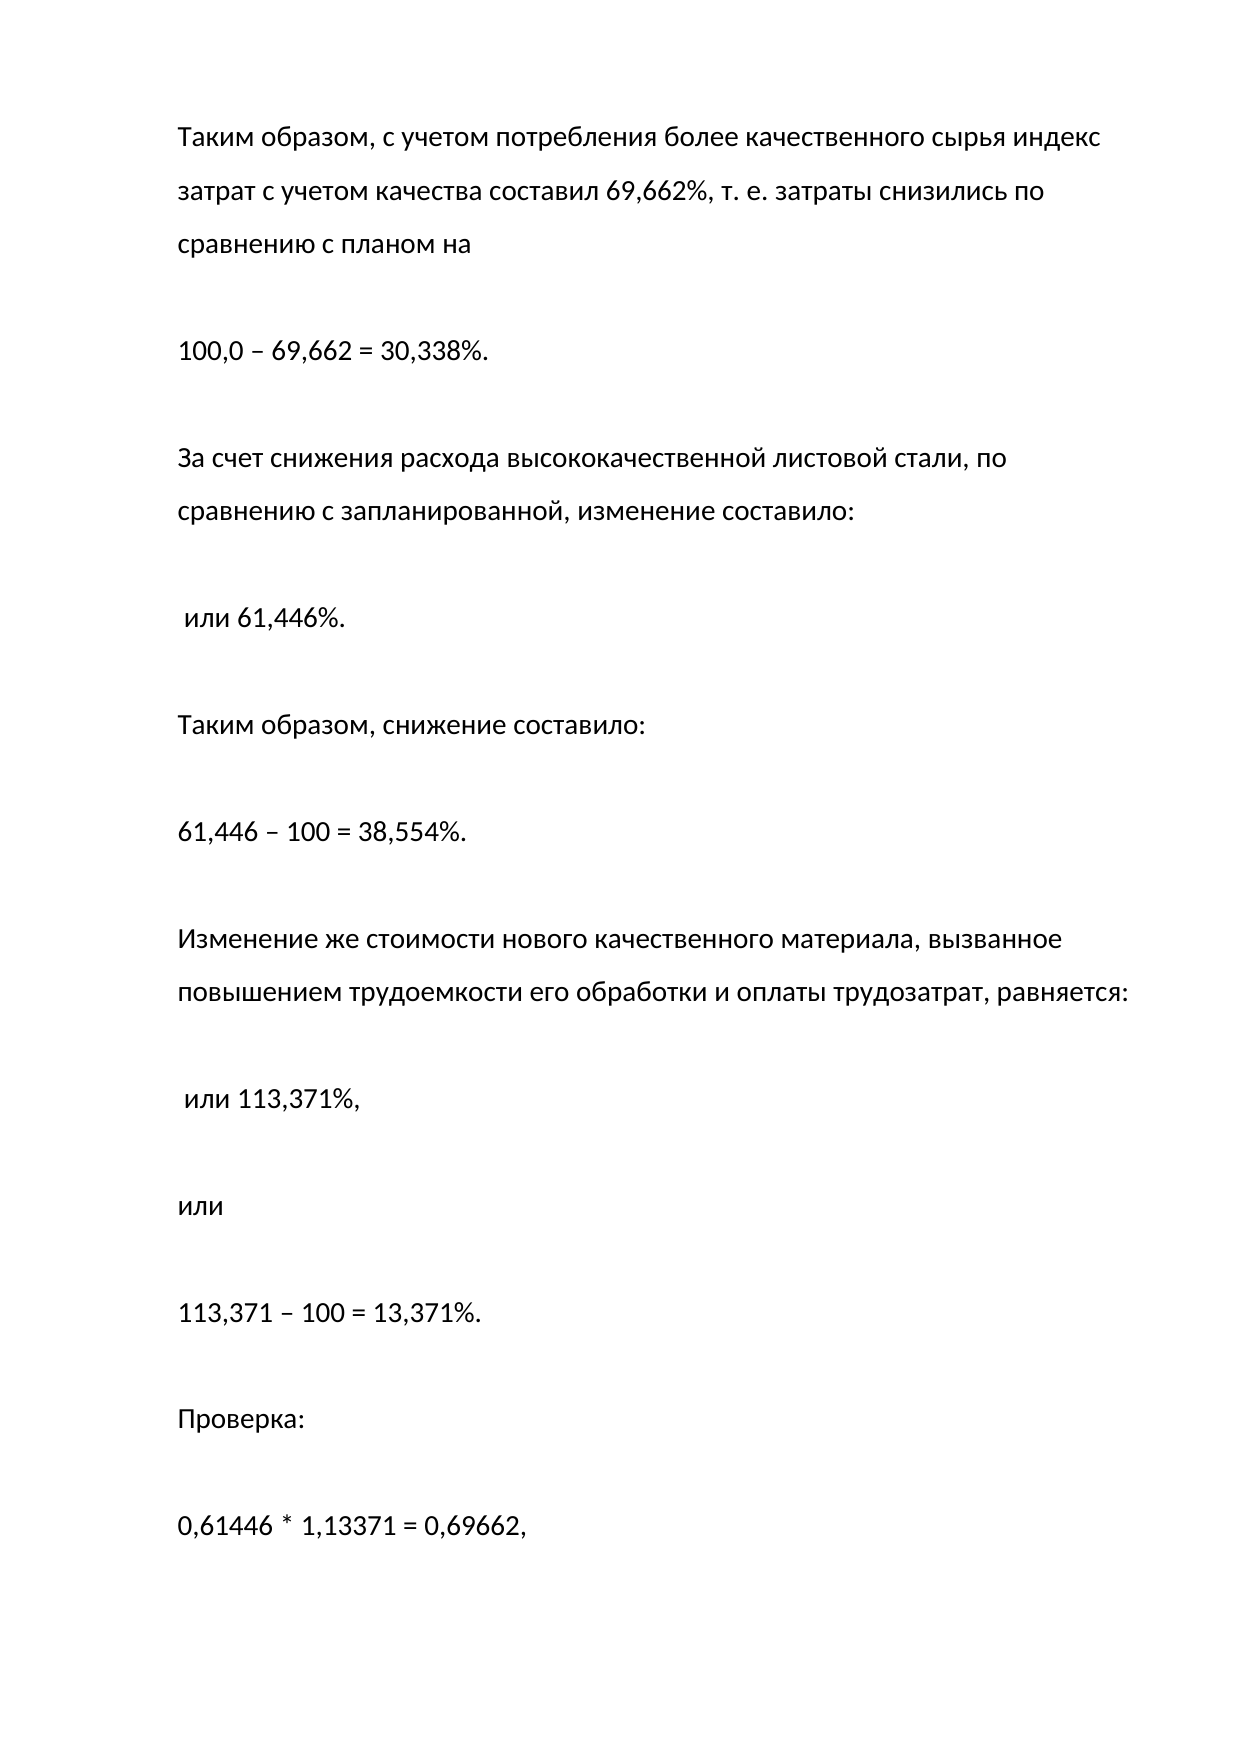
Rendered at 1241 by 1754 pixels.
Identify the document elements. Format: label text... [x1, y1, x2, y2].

text Таким образом, с учетом потребления более качественного сырья индекс затрат с учетом качества составил 69,662%, т. е. затраты снизились по сравнению с планом на [177, 118, 1152, 261]
text Таким образом, снижение составило: [177, 706, 1152, 742]
text 61,446 – 100 = 38,554%. [177, 813, 1152, 848]
text 0,61446 * 1,13371 = 0,69662, [177, 1507, 1152, 1543]
text За счет снижения расхода высококачественной листовой стали, по сравнению с запланированной, изменение составило: [177, 439, 1152, 528]
text или 113,371%, [177, 1080, 1152, 1116]
text Изменение же стоимости нового качественного материала, вызванное повышением трудоемкости его обработки и оплаты трудозатрат, равняется: [177, 920, 1152, 1009]
text или 61,446%. [177, 599, 1152, 635]
text Проверка: [177, 1401, 1152, 1436]
text 113,371 – 100 = 13,371%. [177, 1294, 1152, 1329]
text или [177, 1187, 1152, 1222]
text 100,0 – 69,662 = 30,338%. [177, 332, 1152, 367]
